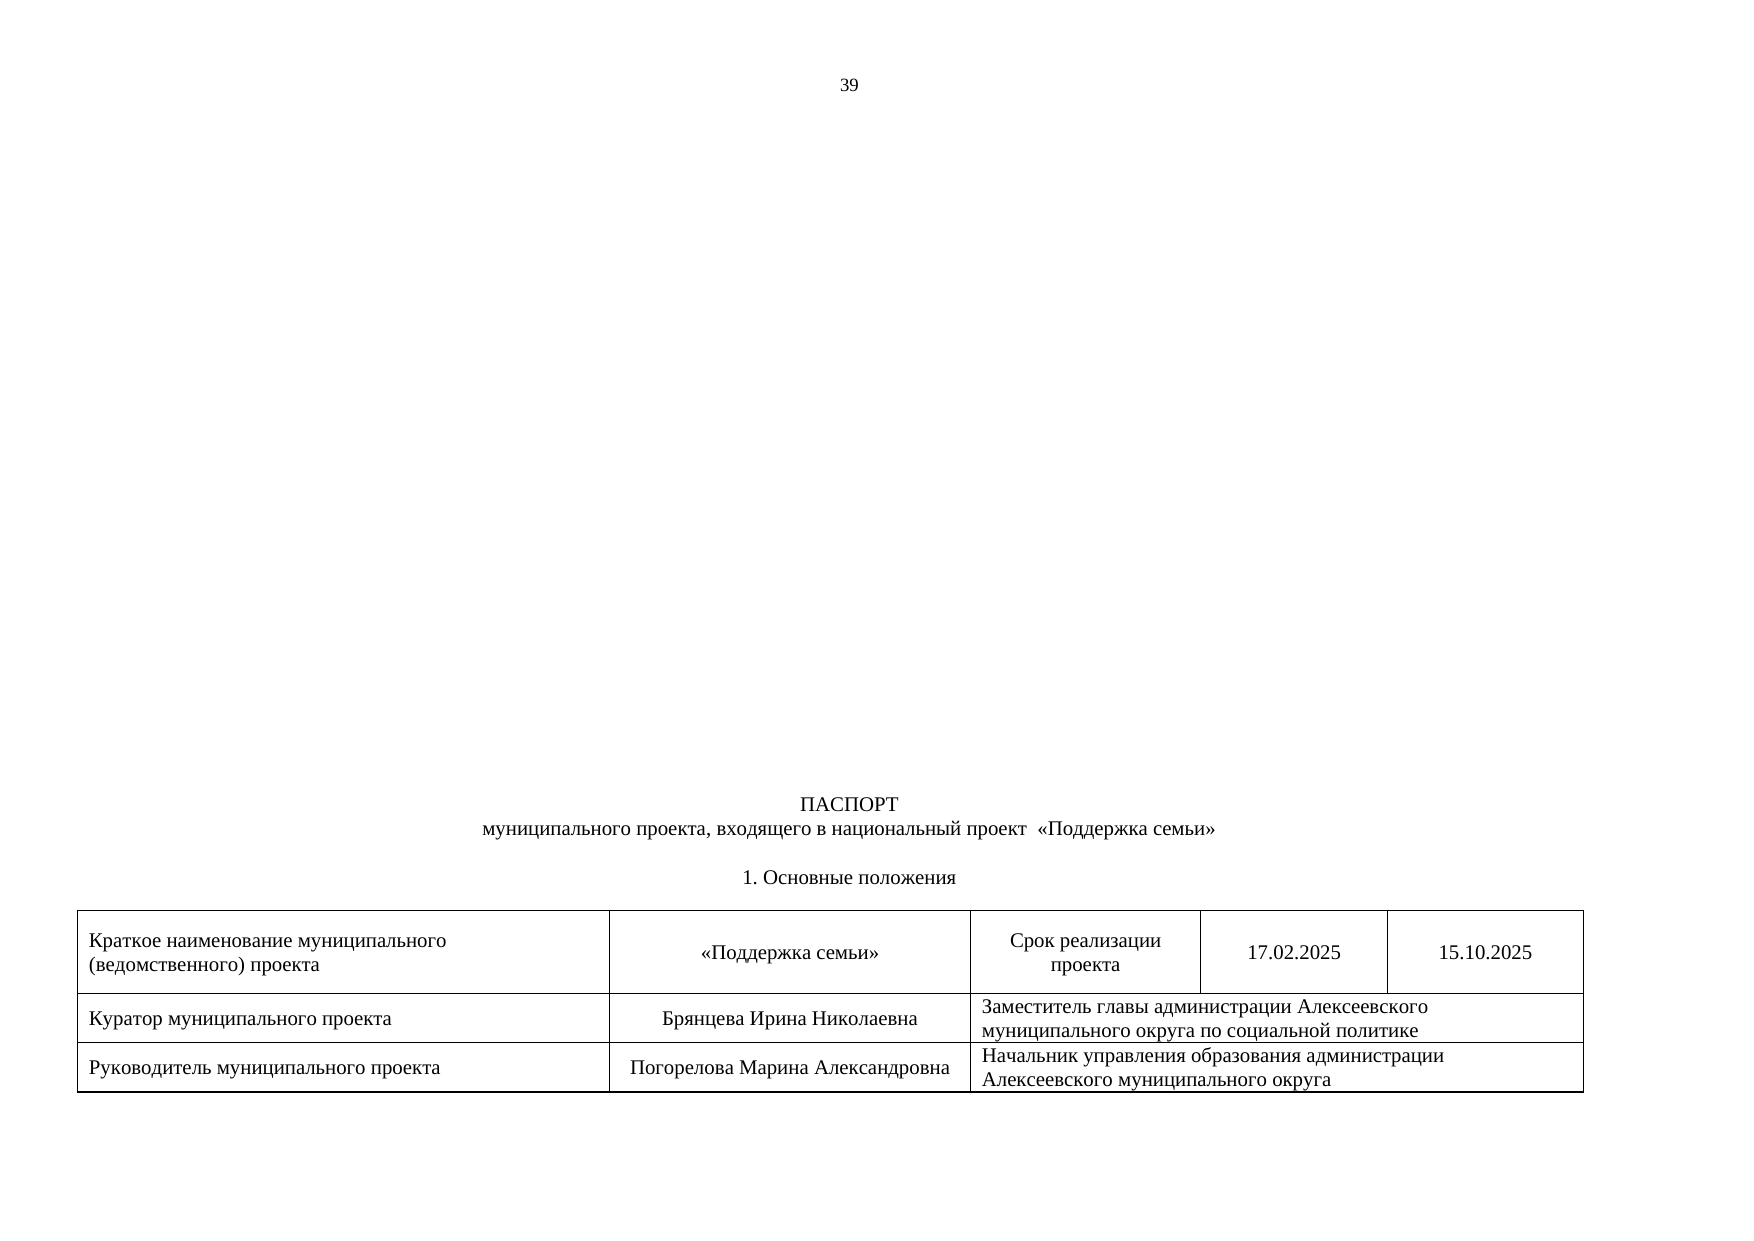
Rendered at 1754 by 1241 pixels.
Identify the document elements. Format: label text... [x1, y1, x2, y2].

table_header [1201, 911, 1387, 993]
text ПАСПОРТ [89, 792, 1609, 816]
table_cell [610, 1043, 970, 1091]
text 1. Основные положения [89, 864, 1609, 889]
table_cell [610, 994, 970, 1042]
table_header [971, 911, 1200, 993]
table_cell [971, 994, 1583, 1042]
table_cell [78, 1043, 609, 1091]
text муниципального проекта, входящего в национальный проект «Поддержка семьи» [89, 816, 1609, 840]
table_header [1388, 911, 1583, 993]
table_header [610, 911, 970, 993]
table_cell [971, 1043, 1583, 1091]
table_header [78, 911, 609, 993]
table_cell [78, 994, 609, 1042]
